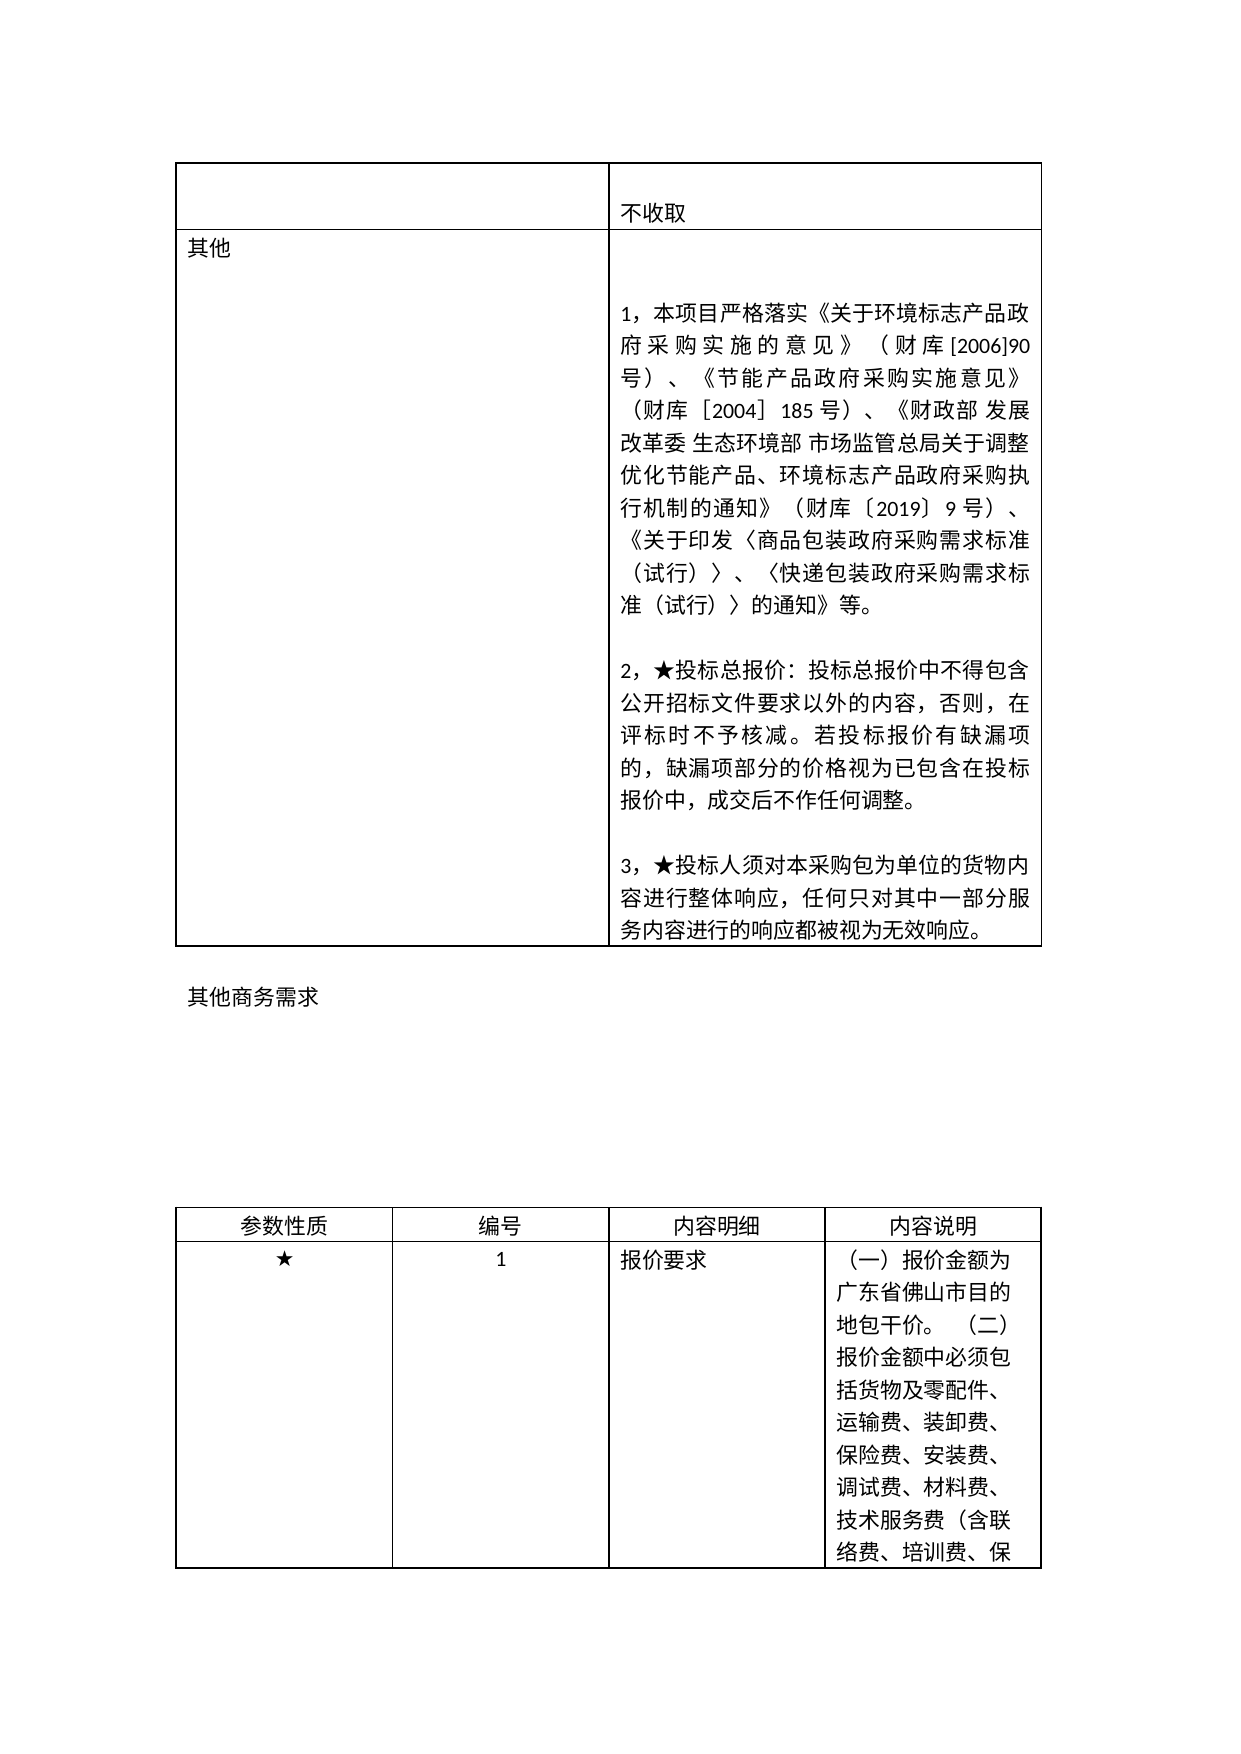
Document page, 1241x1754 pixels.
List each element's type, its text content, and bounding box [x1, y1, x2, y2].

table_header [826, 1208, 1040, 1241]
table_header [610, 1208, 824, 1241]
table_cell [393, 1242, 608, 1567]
text 其他商务需求 [187, 979, 1053, 1012]
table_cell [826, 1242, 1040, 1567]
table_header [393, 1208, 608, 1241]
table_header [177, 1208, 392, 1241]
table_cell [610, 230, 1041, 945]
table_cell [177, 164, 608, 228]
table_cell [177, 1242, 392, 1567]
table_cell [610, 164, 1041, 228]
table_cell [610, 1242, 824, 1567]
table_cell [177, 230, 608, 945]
